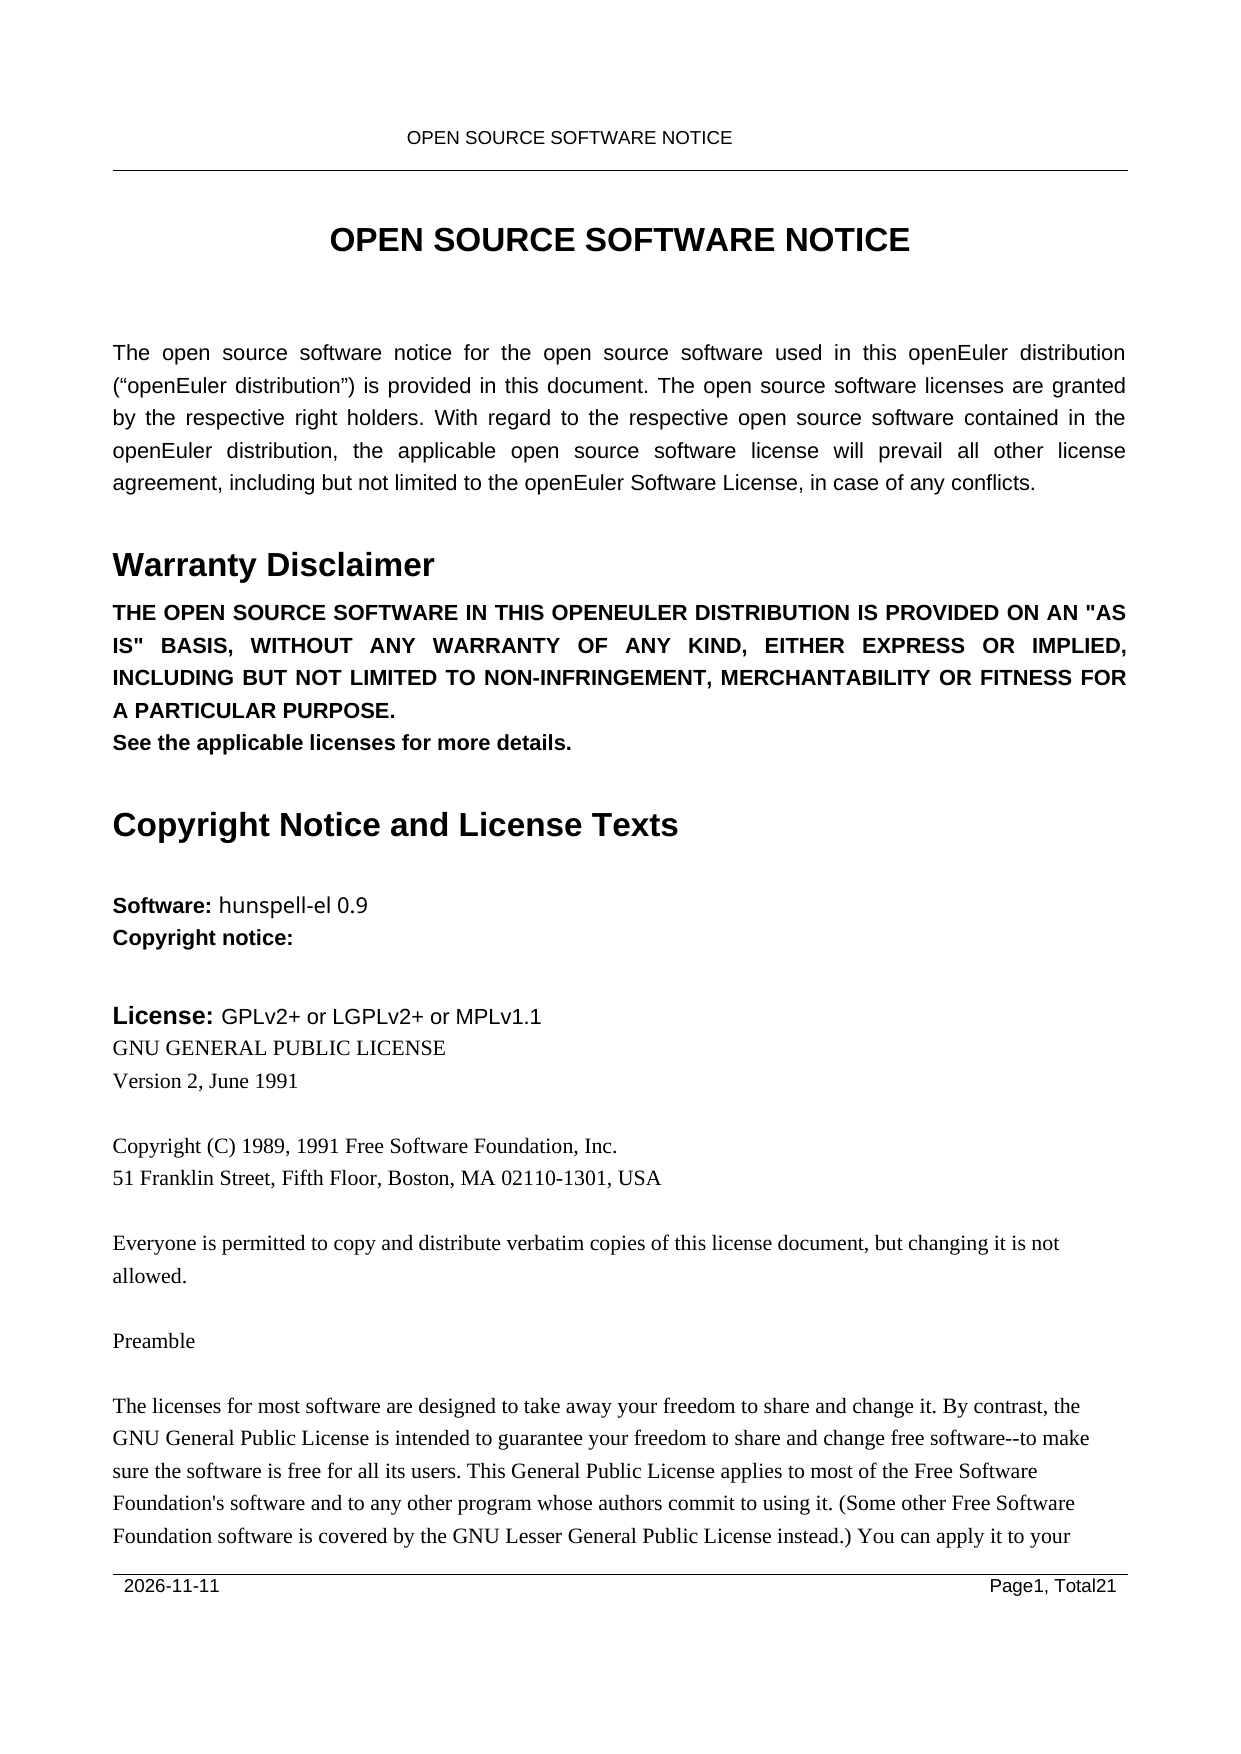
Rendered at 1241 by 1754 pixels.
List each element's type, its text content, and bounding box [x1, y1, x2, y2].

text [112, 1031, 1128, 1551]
text THE OPEN SOURCE SOFTWARE IN THIS OPENEULER DISTRIBUTION IS PROVIDED ON AN "AS IS" BASIS, WITHOUT ANY WARRANTY OF ANY KIND, EITHER EXPRESS OR IMPLIED, INCLUDING BUT NOT LIMITED TO NON-INFRINGEMENT, MERCHANTABILITY OR FITNESS FOR A PARTICULAR PURPOSE. See the applicable licenses for more details. [112, 596, 1128, 759]
text Copyright notice: [112, 921, 1128, 954]
title Software: hunspell-el 0.9 [112, 889, 1128, 921]
text OPEN SOURCE SOFTWARE NOTICE [112, 206, 1128, 271]
text License: GPLv2+ or LGPLv2+ or MPLv1.1 [112, 999, 1128, 1031]
text The open source software notice for the open source software used in this openEuler distribution (“openEuler distribution”) is provided in this document. The open source software licenses are granted by the respective right holders. With regard to the respective open source software contained in the openEuler distribution, the applicable open source software license will prevail all other license agreement, including but not limited to the openEuler Software License, in case of any conflicts. [112, 336, 1128, 499]
text Warranty Disclaimer [112, 531, 1128, 596]
text Copyright Notice and License Texts [112, 791, 1128, 856]
